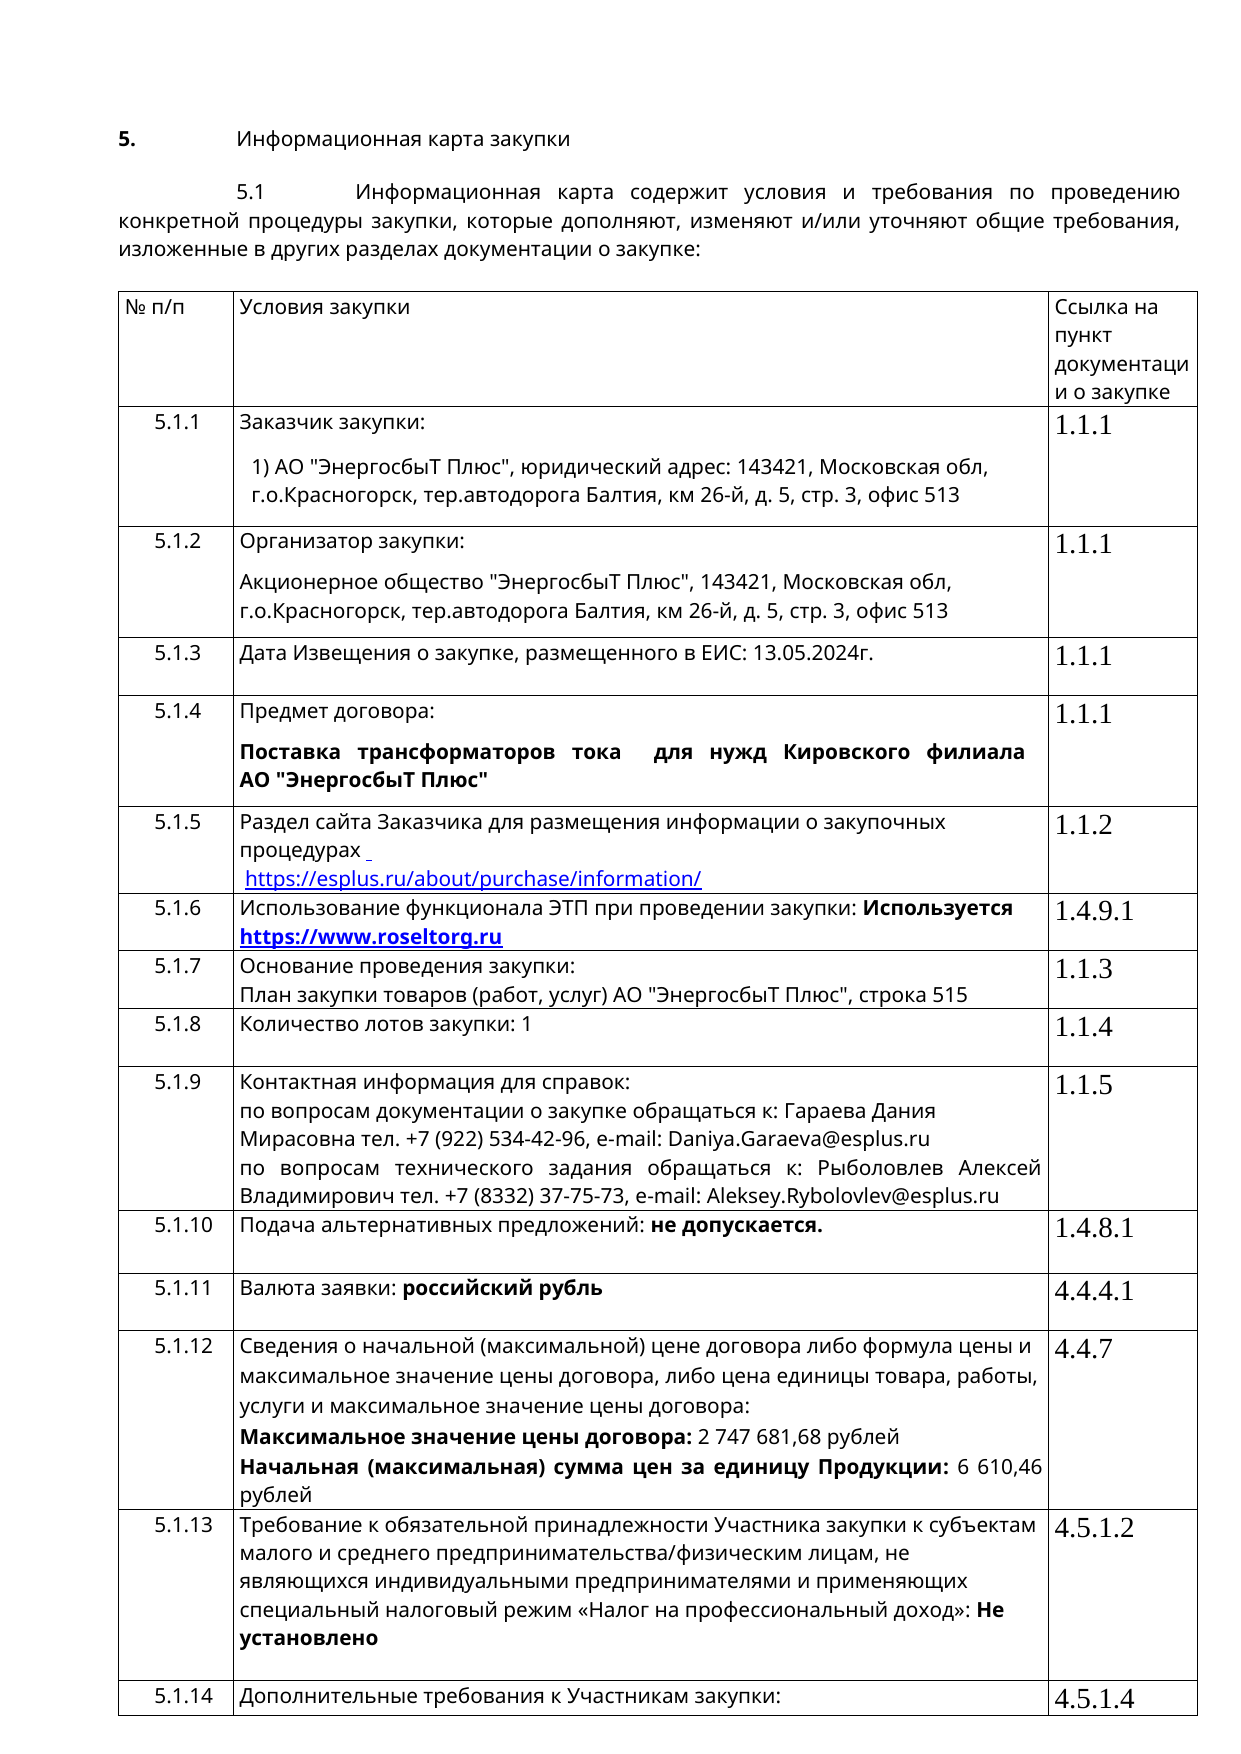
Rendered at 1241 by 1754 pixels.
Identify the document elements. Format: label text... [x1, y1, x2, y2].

table_cell Предмет договора: Поставка трансформаторов тока для нужд Кировского филиала АО "ЭнергосбыТ Плюс" [234, 696, 1048, 806]
table_cell 1.1.4 [1049, 1009, 1197, 1066]
subtitle Информационная карта закупки [118, 124, 1181, 152]
table_cell Сведения о начальной (максимальной) цене договора либо формула цены и максимальное значение цены договора, либо цена единицы товара, работы, услуги и максимальное значение цены договора: Максимальное значение цены договора: 2 747 681,68 рублей Начальная (максимальная) сумма цен за единицу Продукции: 6 610,46 рублей [234, 1331, 1048, 1509]
table_cell [119, 1510, 233, 1680]
table_cell 1.1.1 [1049, 407, 1197, 526]
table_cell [234, 1681, 1048, 1715]
table_cell 1.1.2 [1049, 807, 1197, 892]
table_header Ссылка на пункт документации о закупке [1049, 292, 1197, 406]
table_cell [119, 951, 233, 1008]
table_cell Заказчик закупки: 1) АО "ЭнергосбыТ Плюс", юридический адрес: 143421, Московская обл, г.о.Красногорск, тер.автодорога Балтия, км 26-й, д. 5, стр. 3, офис 513 [234, 407, 1048, 526]
table_cell [119, 1009, 233, 1066]
table_cell [119, 1331, 233, 1509]
table_cell 4.5.1.2 [1049, 1510, 1197, 1680]
table_cell [119, 638, 233, 695]
table_cell [119, 1274, 233, 1330]
table_cell 1.4.9.1 [1049, 894, 1197, 950]
table_cell [119, 894, 233, 950]
table_cell 4.4.4.1 [1049, 1274, 1197, 1330]
table_cell [119, 407, 233, 526]
table_cell 1.1.3 [1049, 951, 1197, 1008]
table_header № п/п [119, 292, 233, 406]
table_cell Подача альтернативных предложений: не допускается. [234, 1211, 1048, 1272]
table_cell [119, 1681, 233, 1715]
table_cell [119, 527, 233, 637]
table_cell Дата Извещения о закупке, размещенного в ЕИС: 13.05.2024г. [234, 638, 1048, 695]
text 5.1 Информационная карта содержит условия и требования по проведению конкретной процедуры закупки, которые дополняют, изменяют и/или уточняют общие требования, изложенные в других разделах документации о закупке: [118, 177, 1181, 263]
table_cell Количество лотов закупки: 1 [234, 1009, 1048, 1066]
table_cell 1.1.5 [1049, 1067, 1197, 1209]
table_cell 4.5.1.4 [1049, 1681, 1197, 1715]
table_cell Требование к обязательной принадлежности Участника закупки к субъектам малого и среднего предпринимательства/физическим лицам, не являющихся индивидуальными предпринимателями и применяющих специальный налоговый режим «Налог на профессиональный доход»: Не установлено [234, 1510, 1048, 1680]
table_cell [119, 1211, 233, 1272]
table_cell 1.4.8.1 [1049, 1211, 1197, 1272]
table_cell 1.1.1 [1049, 527, 1197, 637]
table_cell Организатор закупки: Акционерное общество "ЭнергосбыТ Плюс", 143421, Московская обл, г.о.Красногорск, тер.автодорога Балтия, км 26-й, д. 5, стр. 3, офис 513 [234, 527, 1048, 637]
table_cell Раздел сайта Заказчика для размещения информации о закупочных процедурах https://esplus.ru/about/purchase/information/ [234, 807, 1048, 892]
table_cell 4.4.7 [1049, 1331, 1197, 1509]
table_cell Валюта заявки: российский рубль [234, 1274, 1048, 1330]
table_header Условия закупки [234, 292, 1048, 406]
table_cell [119, 807, 233, 892]
table_cell [119, 696, 233, 806]
table_cell 1.1.1 [1049, 638, 1197, 695]
table_cell 1.1.1 [1049, 696, 1197, 806]
table_cell Использование функционала ЭТП при проведении закупки: Используется https://www.roseltorg.ru [234, 894, 1048, 950]
table_cell Контактная информация для справок: по вопросам документации о закупке обращаться к: Гараева Дания Мирасовна тел. +7 (922) 534-42-96, e-mail: Daniya.Garaeva@esplus.ru по вопросам технического задания обращаться к: Рыболовлев Алексей Владимирович тел. +7 (8332) 37-75-73, e-mail: Aleksey.Rybolovlev@esplus.ru [234, 1067, 1048, 1209]
table_cell [119, 1067, 233, 1209]
table_cell Основание проведения закупки: План закупки товаров (работ, услуг) АО "ЭнергосбыТ Плюс", строка 515 [234, 951, 1048, 1008]
